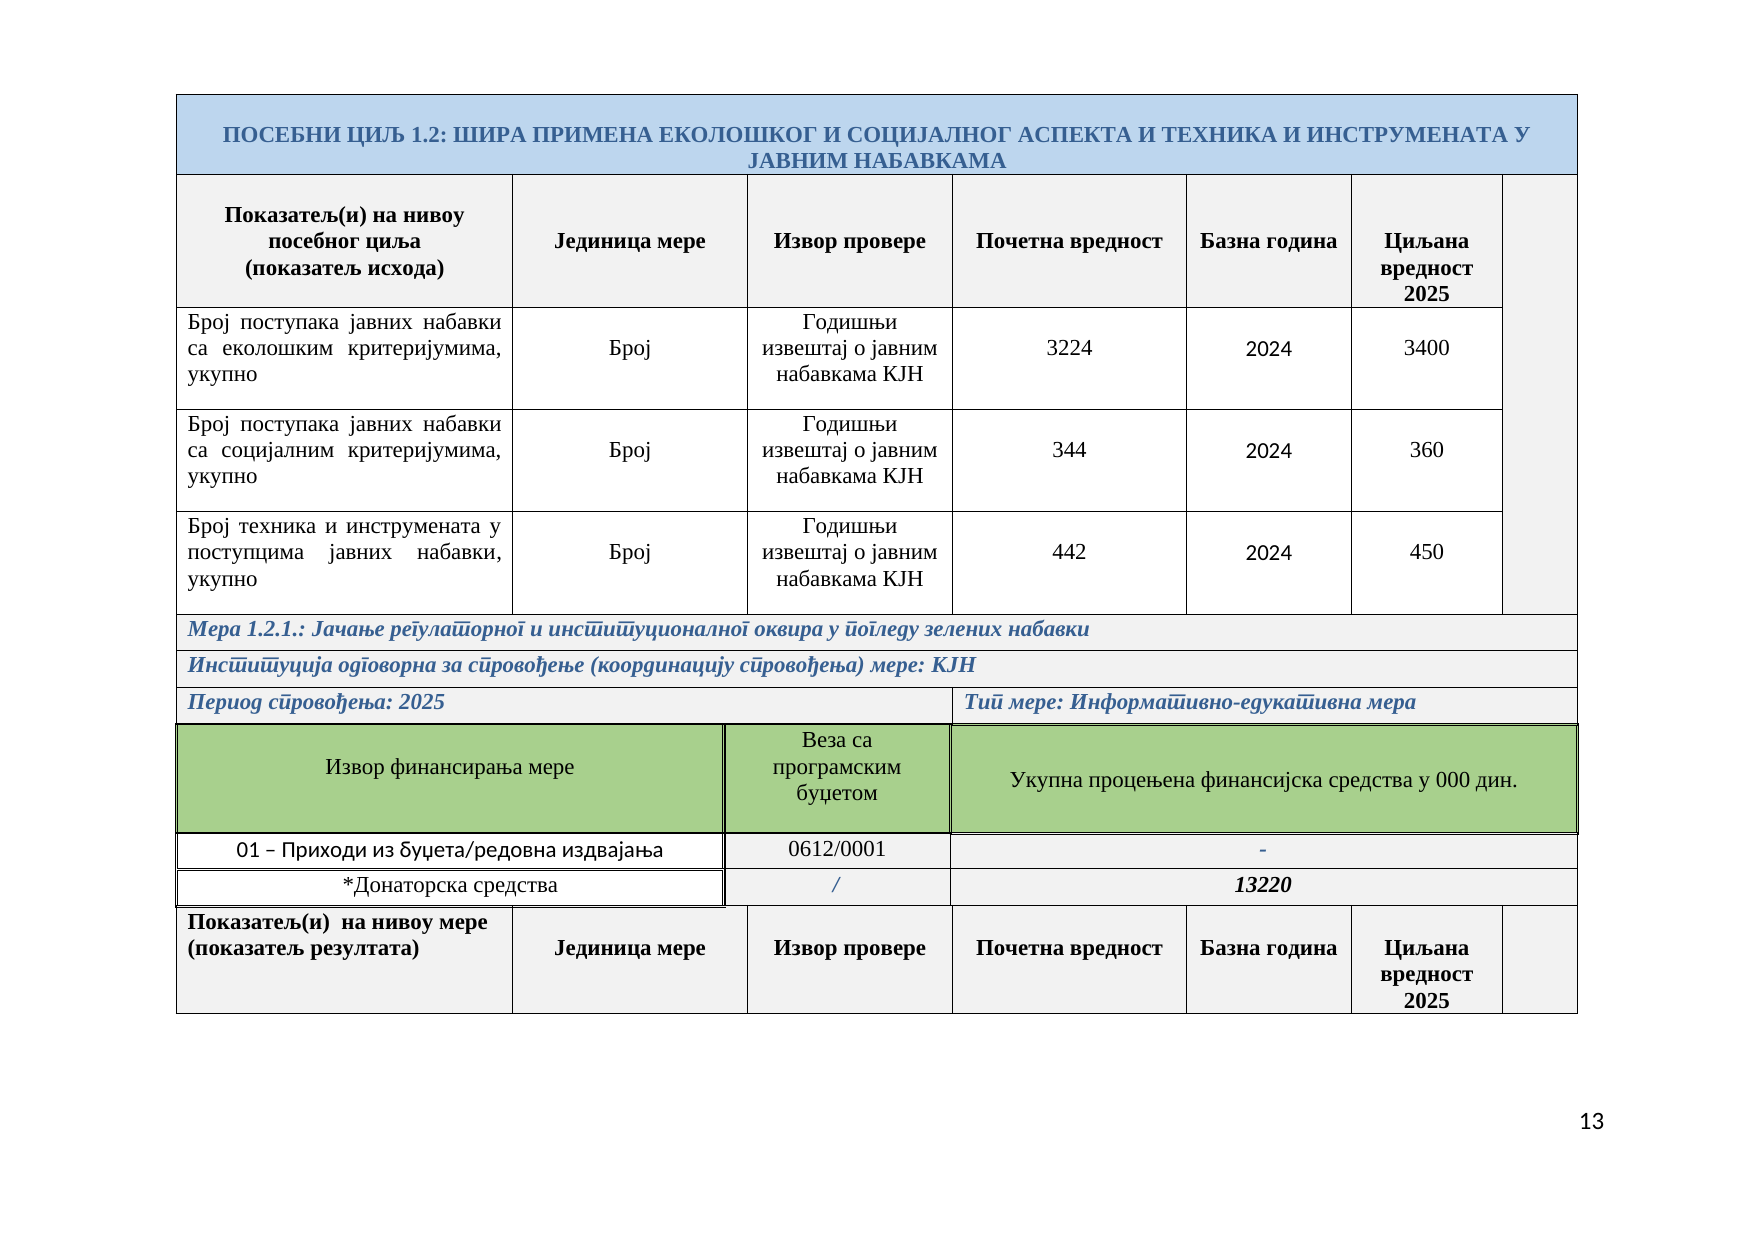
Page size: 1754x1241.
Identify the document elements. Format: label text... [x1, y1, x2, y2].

table_cell *Донаторска средства [178, 871, 722, 905]
table_cell 3224 [953, 308, 1186, 409]
table_cell Извор финансирања мере [178, 725, 722, 832]
table_cell 442 [953, 512, 1186, 614]
table_cell Почетна вредност [953, 175, 1186, 307]
table_cell Годишњи извештај о јавним набавкама КЈН [748, 512, 952, 614]
table_cell Циљана вредност 2025 [1352, 906, 1502, 1013]
table_cell Годишњи извештај о јавним набавкама КЈН [748, 308, 952, 409]
table_cell 360 [1352, 410, 1502, 511]
table_cell Број [513, 512, 747, 614]
table_cell Циљана вредност 2025 [1352, 175, 1502, 307]
table_cell Базна година [1187, 906, 1351, 1013]
table_cell Извор провере [748, 175, 952, 307]
table_cell - [951, 835, 1577, 868]
table_cell Број поступака јавних набавки са еколошким критеријумима, укупно [177, 308, 512, 409]
table_cell Институција одговорна за спровођење (координацију спровођења) мере: КЈН [177, 651, 1577, 687]
table_cell 450 [1352, 512, 1502, 614]
table_cell 01 – Приходи из буџета/редовна издвајања [178, 834, 722, 868]
table_cell Број техника и инструмената у поступцима јавних набавки, укупно [177, 512, 512, 614]
table_cell 0612/0001 [726, 834, 950, 868]
table_cell Јединица мере [513, 175, 747, 307]
table_cell Период спровођења: 2025 [177, 688, 952, 723]
table_cell Извор провере [748, 906, 952, 1013]
table_cell Тип мере: Информативно-едукативна мера [953, 688, 1577, 723]
table_cell 13220 [951, 869, 1577, 905]
table_cell [1503, 906, 1577, 1013]
table_cell Број поступака јавних набавки са социјалним критеријумима, укупно [177, 410, 512, 511]
table_cell [1503, 175, 1577, 614]
table_cell 2024 [1187, 512, 1351, 614]
table_cell 2024 [1187, 410, 1351, 511]
table_cell Базна година [1187, 175, 1351, 307]
table_cell 344 [953, 410, 1186, 511]
table_cell Укупна процењена финансијска средства у 000 дин. [952, 726, 1576, 832]
table_cell Број [513, 308, 747, 409]
table_cell Веза са програмским буџетом [726, 725, 949, 832]
table_cell ПОСЕБНИ ЦИЉ 1.2: ШИРА ПРИМЕНА ЕКОЛОШКОГ И СОЦИЈАЛНОГ АСПЕКТА И ТЕХНИКА И ИНСТРУМЕНАТА У ЈАВНИМ НАБАВКАМА [177, 95, 1577, 174]
table_cell Почетна вредност [953, 906, 1186, 1013]
table_cell Јединица мере [513, 906, 747, 1013]
table_cell Годишњи извештај о јавним набавкама КЈН [748, 410, 952, 511]
table_cell 3400 [1352, 308, 1502, 409]
table_cell Показатељ(и) на нивоу мере (показатељ резултата) [177, 908, 512, 1013]
table_cell 2024 [1187, 308, 1351, 409]
table_cell / [726, 869, 950, 905]
table_cell Мера 1.2.1.: Јачање регулаторног и институционалног оквира у погледу зелених набавки [177, 615, 1577, 650]
table_cell Показатељ(и) на нивоу посебног циља (показатељ исхода) [177, 175, 512, 307]
table_cell Број [513, 410, 747, 511]
